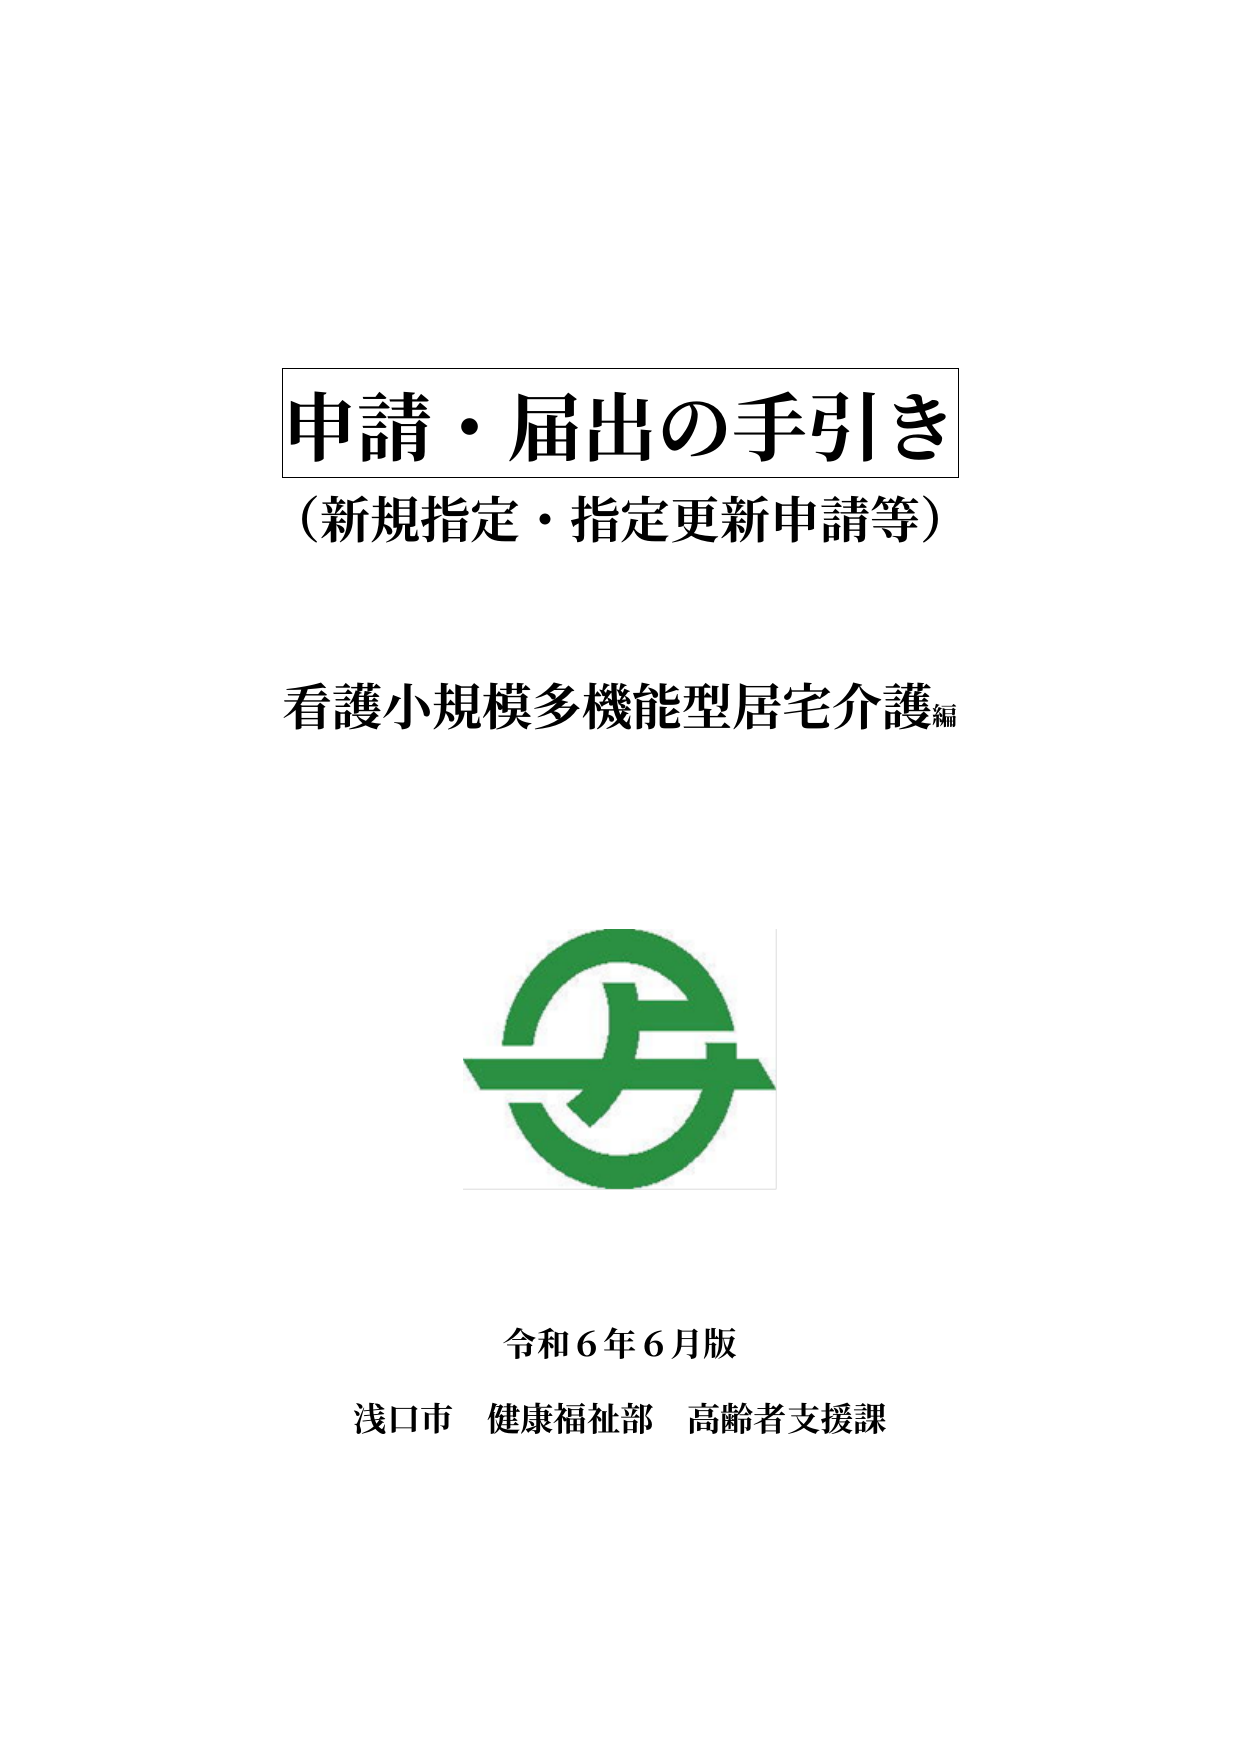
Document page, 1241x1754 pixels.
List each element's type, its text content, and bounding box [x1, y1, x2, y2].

text （新規指定・指定更新申請等） [177, 479, 1063, 554]
text 令和６年６月版 [177, 1304, 1063, 1379]
text 看護小規模多機能型居宅介護編 [177, 667, 1063, 742]
text 浅口市 健康福祉部 高齢者支援課 [177, 1379, 1063, 1454]
text 申請・届出の手引き [177, 367, 1063, 479]
picture [463, 929, 778, 1191]
